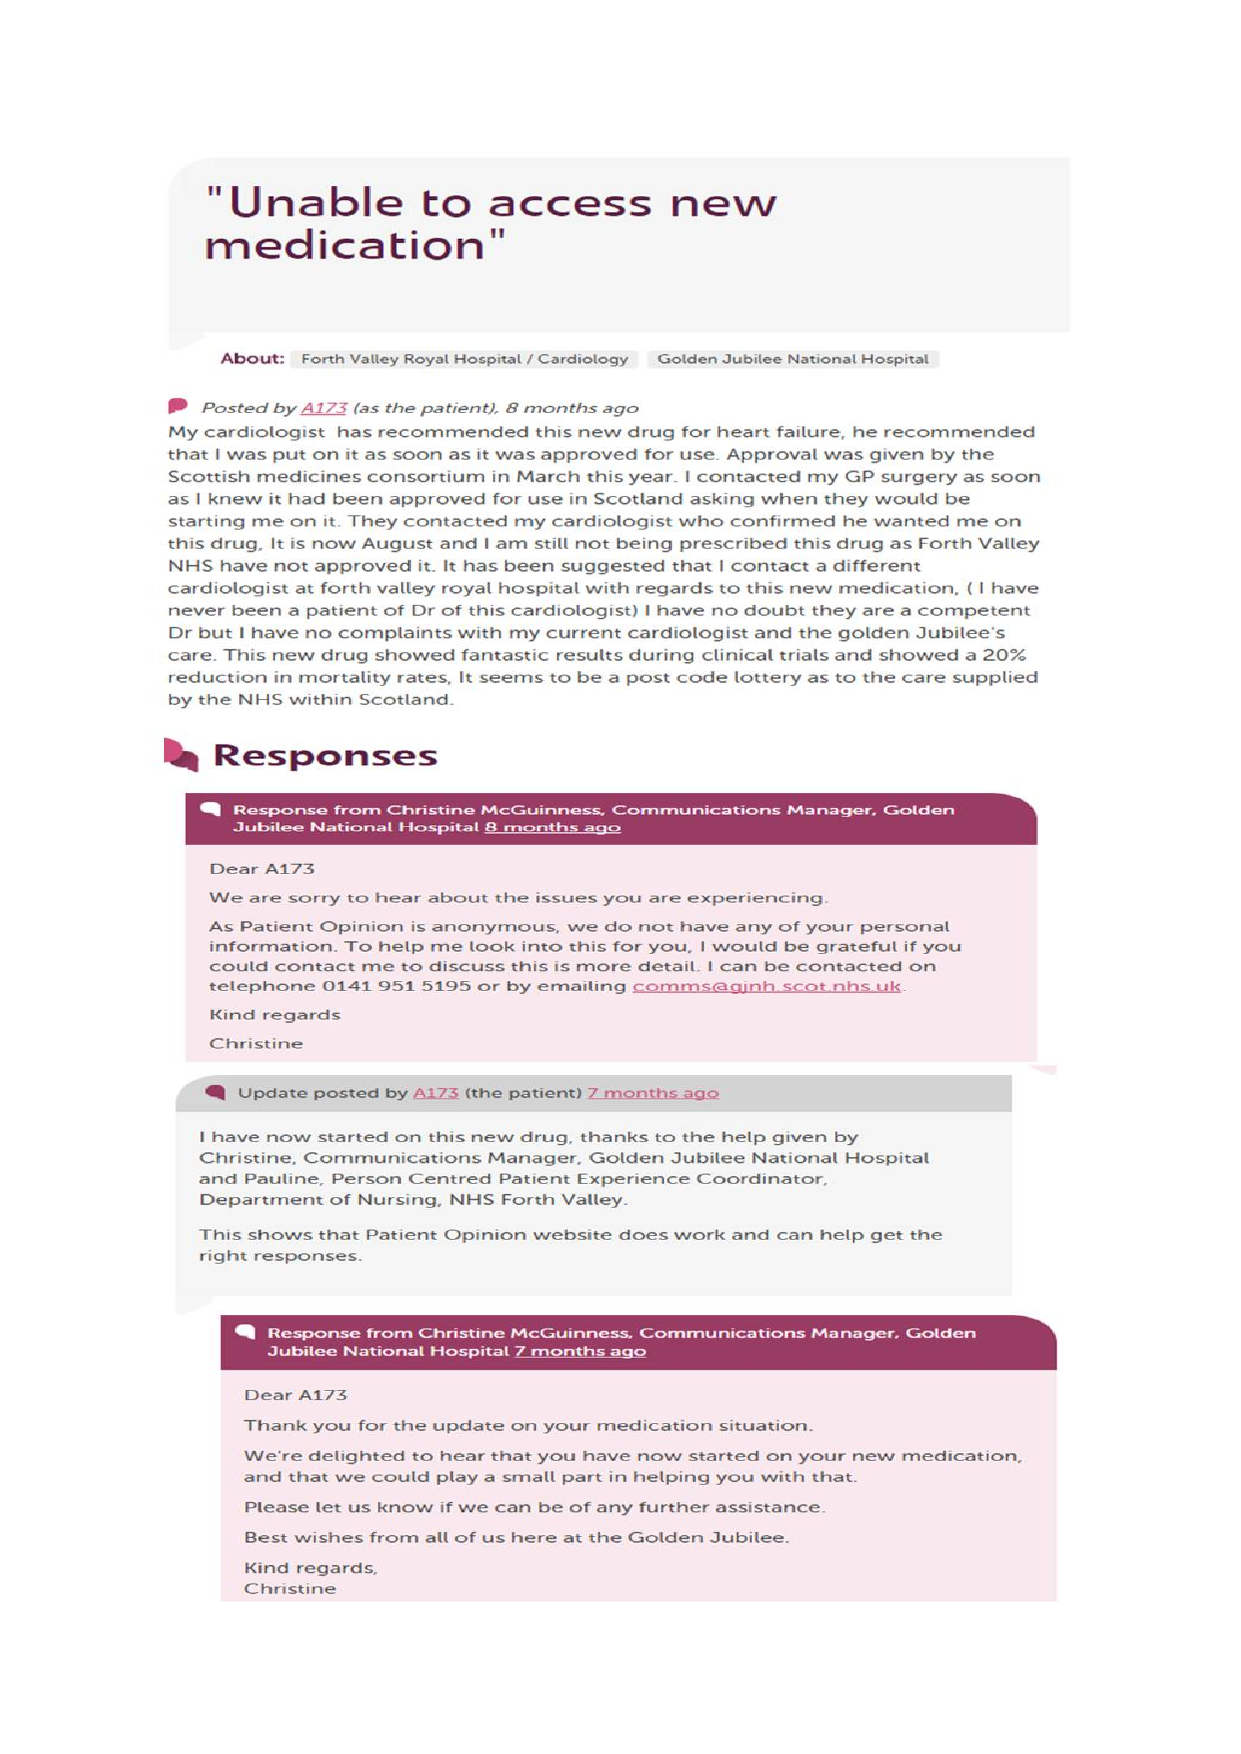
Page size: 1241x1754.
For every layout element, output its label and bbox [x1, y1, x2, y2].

picture [150, 150, 1072, 1602]
